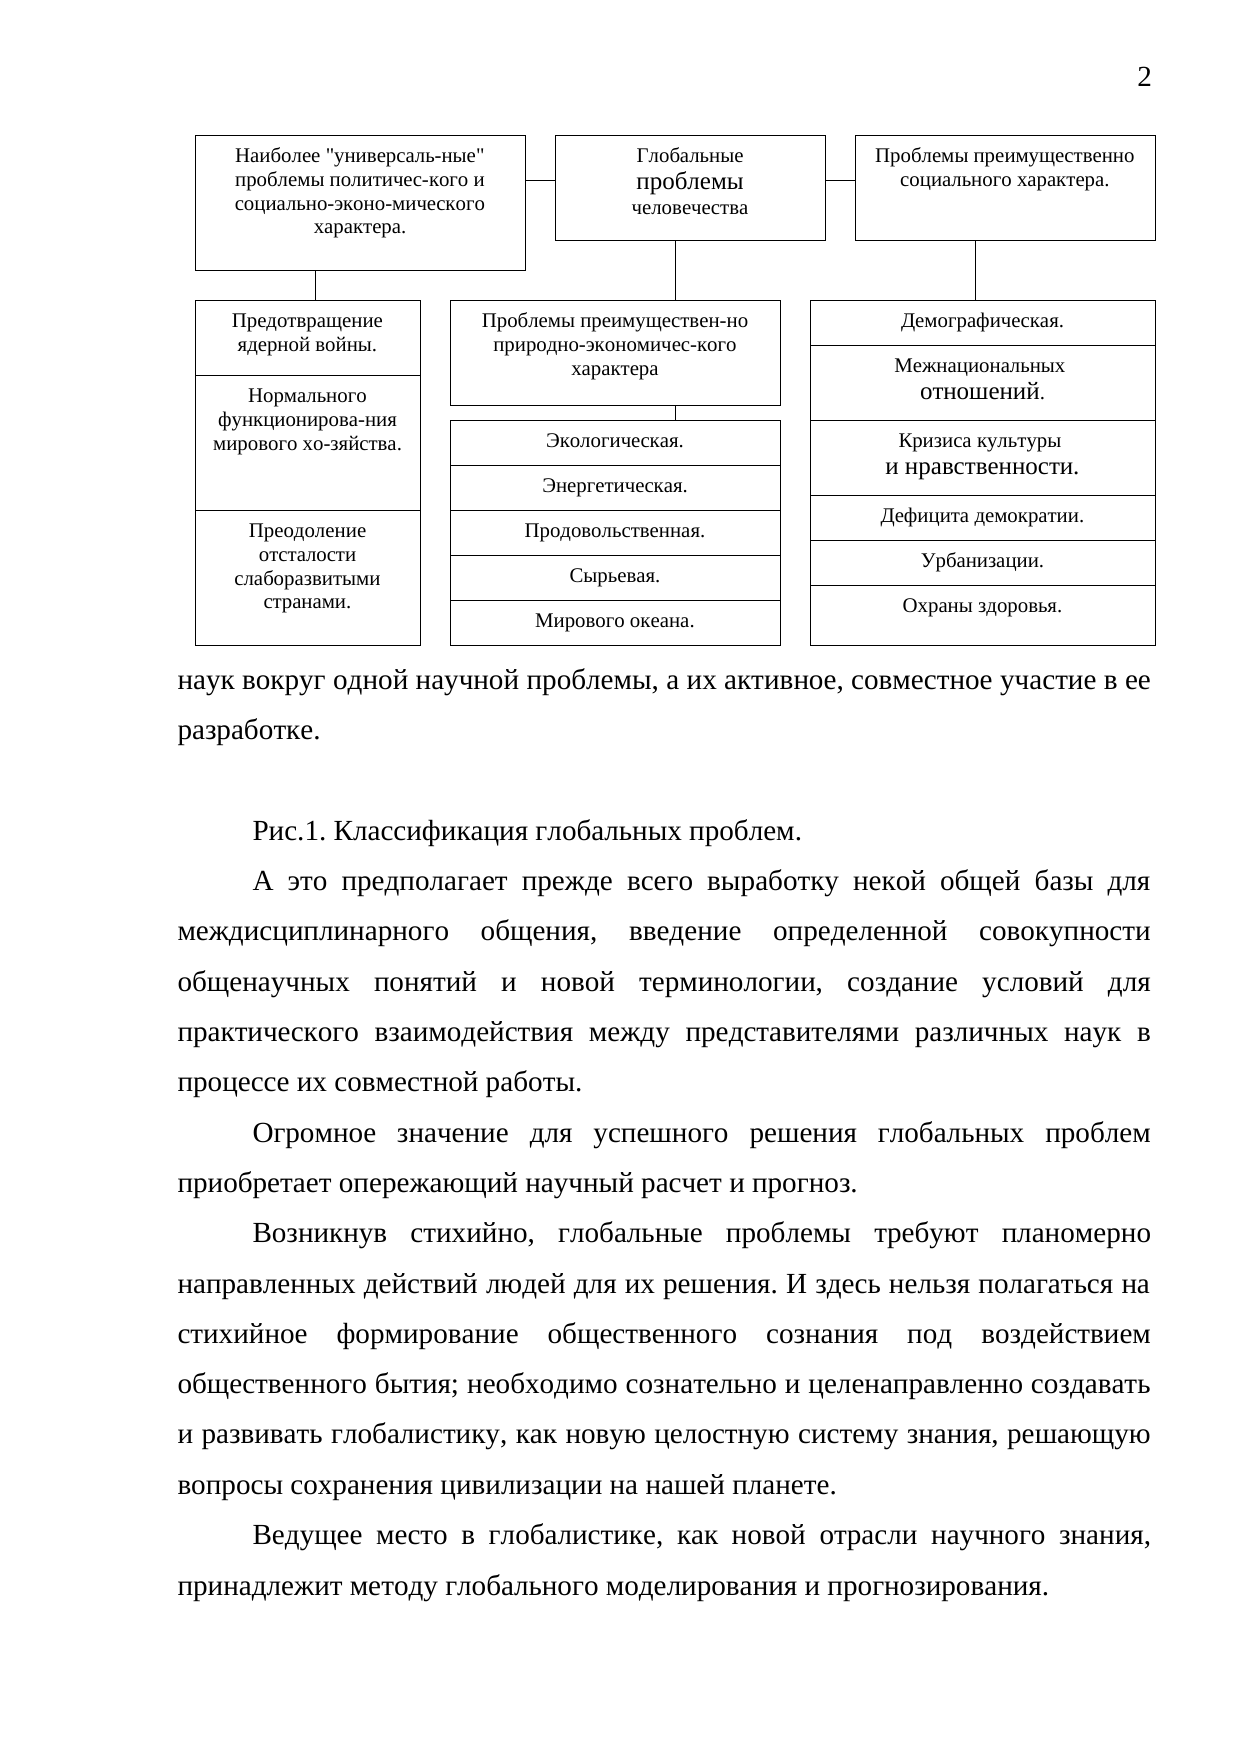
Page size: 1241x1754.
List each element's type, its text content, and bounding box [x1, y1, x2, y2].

text Рис.1. Классификация глобальных проблем. [177, 813, 1152, 846]
text Ведущее место в глобалистике, как новой отрасли научного знания, принадлежит методу глобального моделирования и прогнозирования. [177, 1517, 1152, 1601]
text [177, 118, 1152, 746]
text Возникнув стихийно, глобальные проблемы требуют планомерно направленных действий людей для их решения. И здесь нельзя полагаться на стихийное формирование общественного сознания под воздействием общественного бытия; необходимо сознательно и целенаправленно создавать и развивать глобалистику, как новую целостную систему знания, решающую вопросы сохранения цивилизации на нашей планете. [177, 1215, 1152, 1501]
text А это предполагает прежде всего выработку некой общей базы для междисциплинарного общения, введение определенной совокупности общенаучных понятий и новой терминологии, создание условий для практического взаимодействия между представителями различных наук в процессе их совместной работы. [177, 863, 1152, 1098]
text Огромное значение для успешного решения глобальных проблем приобретает опережающий научный расчет и прогноз. [177, 1115, 1152, 1199]
